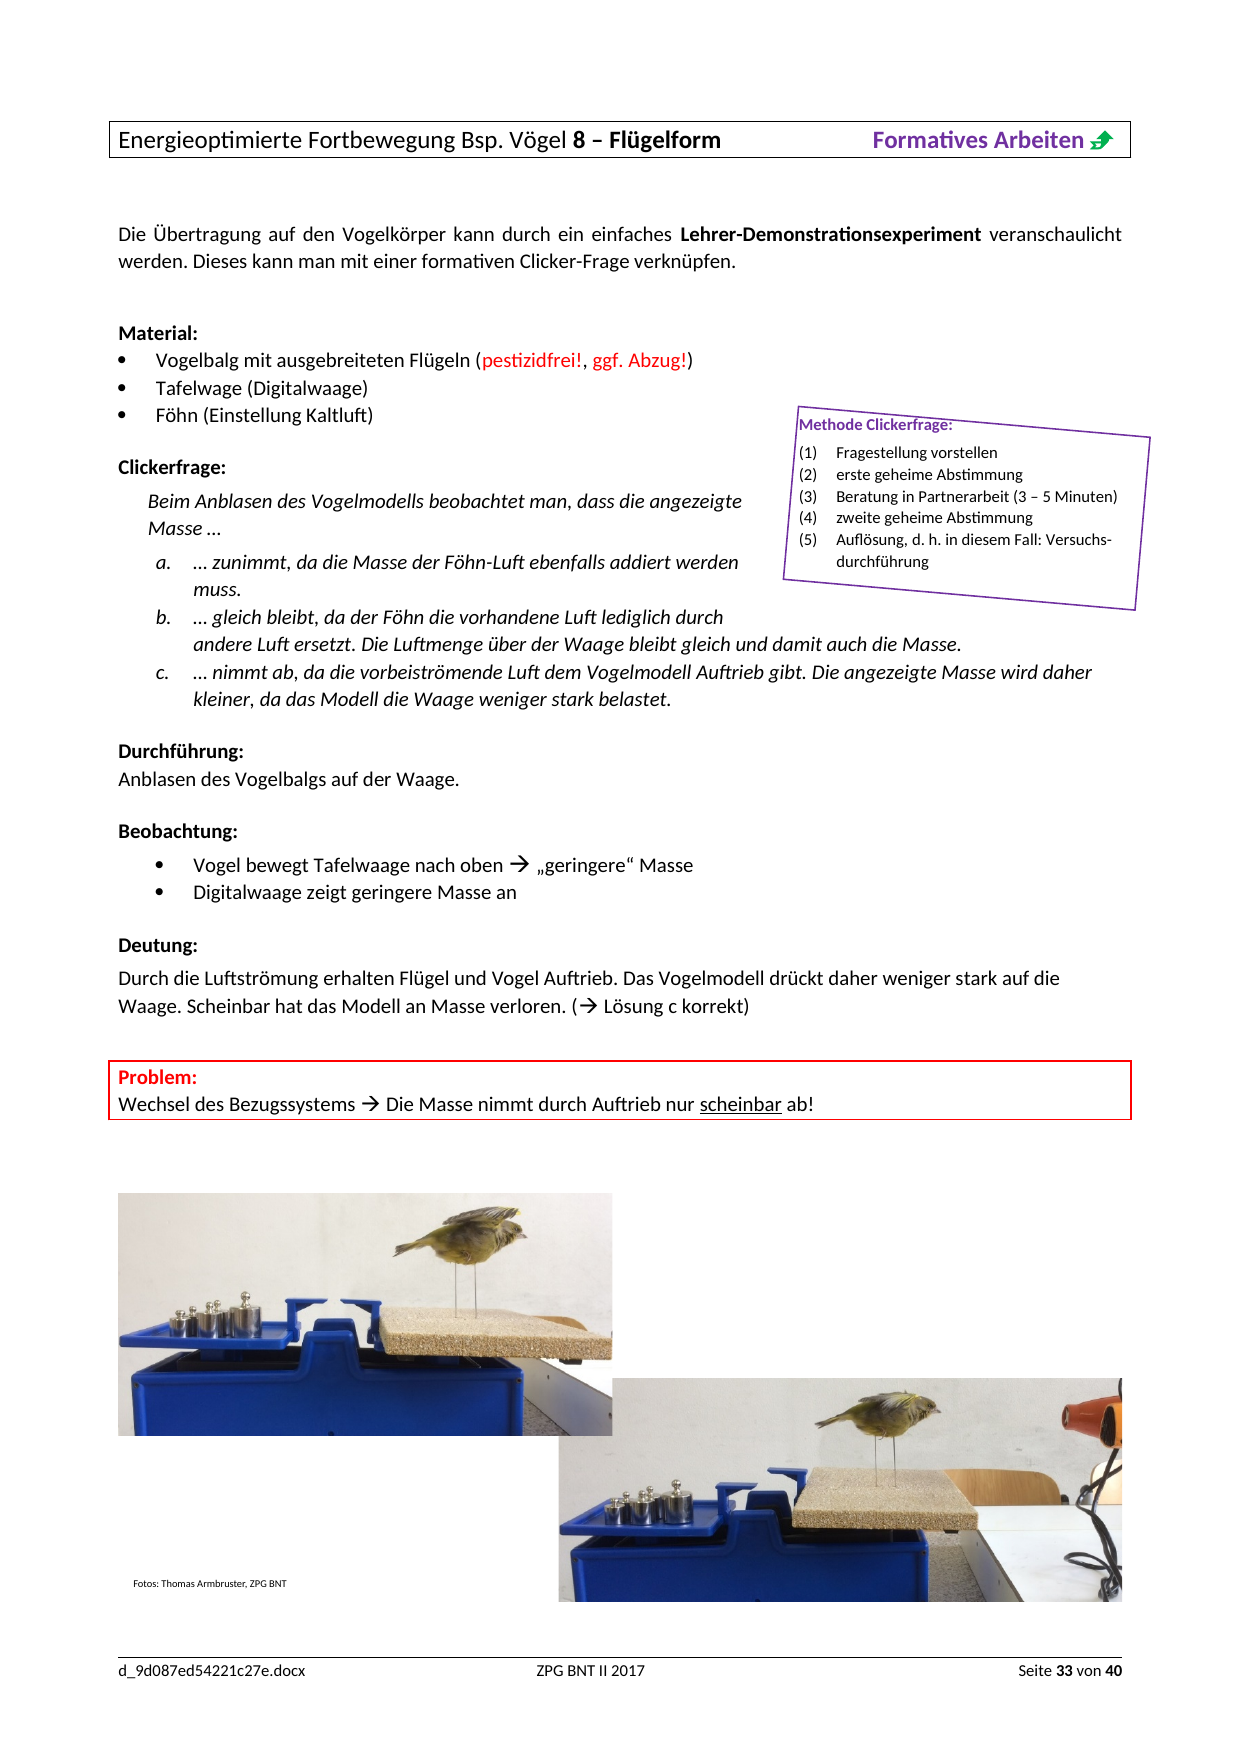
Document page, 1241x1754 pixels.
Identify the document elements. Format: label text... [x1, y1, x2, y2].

text Durchführung: [118, 739, 1122, 764]
list Digitalwaage zeigt geringere Masse an [156, 879, 1122, 905]
text Wechsel des Bezugssystems Die Masse nimmt durch Auftrieb nur scheinbar ab! [110, 1088, 1130, 1119]
text Beobachtung: [118, 818, 1122, 844]
text Clickerfrage: [118, 454, 793, 480]
text Anblasen des Vogelbalgs auf der Waage. [118, 766, 1122, 791]
text Die Übertragung auf den Vogelkörper kann durch ein einfaches Lehrer-Demonstrationsexperiment veranschaulicht werden. Dieses kann man mit einer formativen Clicker-Frage verknüpfen. [118, 221, 1122, 274]
list … zunimmt, da die Masse der Föhn-Luft ebenfalls addiert werden muss. [156, 549, 1022, 602]
list Vogel bewegt Tafelwaage nach oben „geringere“ Masse [156, 852, 1122, 877]
text Problem: [110, 1062, 1130, 1088]
text Beim Anblasen des Vogelmodells beobachtet man, dass die angezeigte Masse … [148, 488, 790, 541]
text Material: [118, 320, 1122, 345]
picture [118, 1193, 1123, 1602]
list Vogelbalg mit ausgebreiteten Flügeln (pestizidfrei!, ggf. Abzug!) [118, 347, 1122, 373]
list … nimmt ab, da die vorbeiströmende Luft dem Vogelmodell Auftrieb gibt. Die angezeigte Masse wird daher kleiner, da das Modell die Waage weniger stark belastet. [156, 659, 1122, 712]
list Tafelwage (Digitalwaage) [118, 375, 1122, 400]
text Deutung: [118, 932, 1122, 957]
list … gleich bleibt, da der Föhn die vorhandene Luft lediglich durch andere Luft ersetzt. Die Luftmenge über der Waage bleibt gleich und damit auch die Masse. [156, 604, 1122, 657]
text Durch die Luftströmung erhalten Flügel und Vogel Auftrieb. Das Vogelmodell drückt daher weniger stark auf die Waage. Scheinbar hat das Modell an Masse verloren. ( Lösung c korrekt) [118, 966, 1122, 1018]
list Föhn (Einstellung Kaltluft) [118, 402, 1122, 428]
text Energieoptimierte Fortbewegung Bsp. Vögel 8 – Flügelform Formatives Arbeiten [110, 122, 1130, 157]
